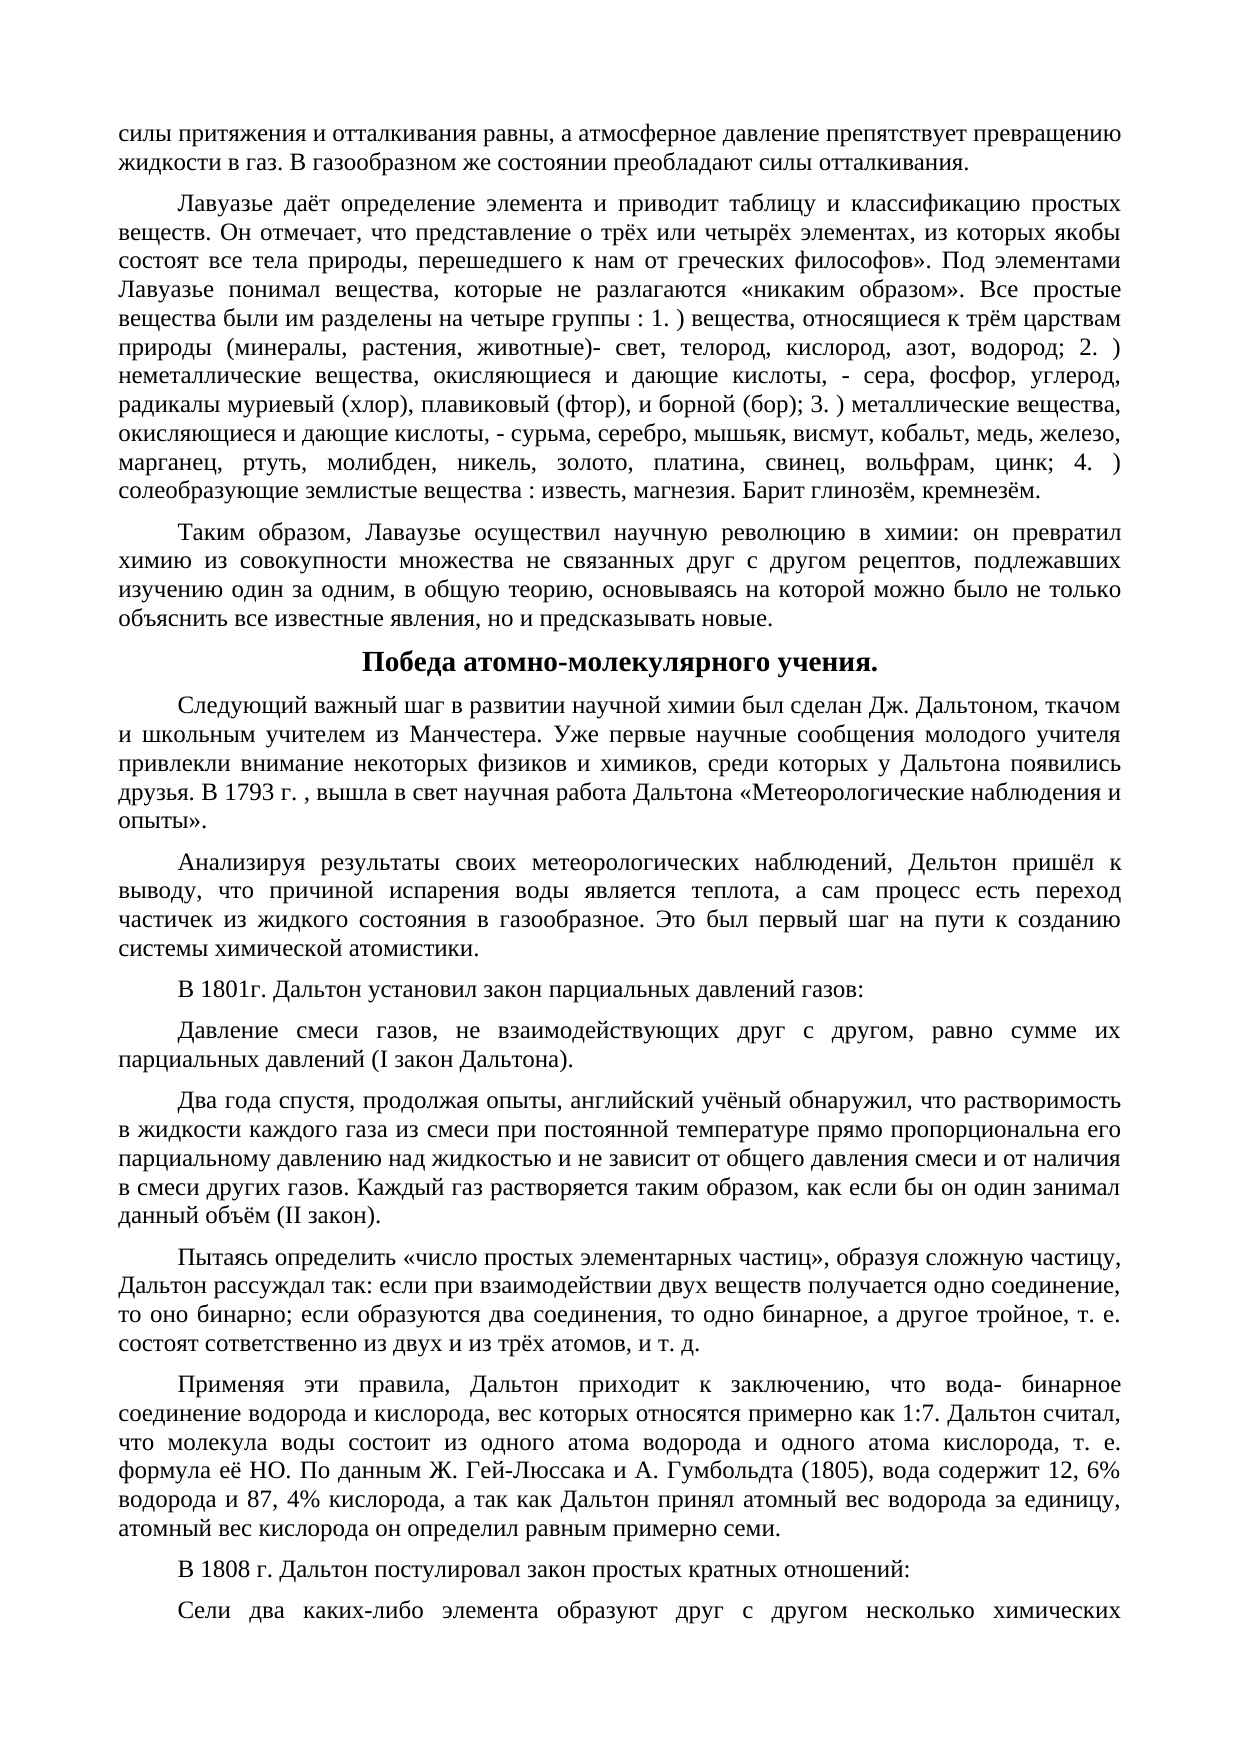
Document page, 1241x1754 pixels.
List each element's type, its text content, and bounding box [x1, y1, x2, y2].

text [118, 1595, 1122, 1624]
text Победа атомно-молекулярного учения. [118, 644, 1122, 678]
text Пытаясь определить «число простых элементарных частиц», образуя сложную частицу, Дальтон рассуждал так: если при взаимодействии двух веществ получается одно соединение, то оно бинарно; если образуются два соединения, то одно бинарное, а другое тройное, т. е. состоят сответственно из двух и из трёх атомов, и т. д. [118, 1242, 1122, 1357]
text Анализируя результаты своих метеорологических наблюдений, Дельтон пришёл к выводу, что причиной испарения воды является теплота, а сам процесс есть переход частичек из жидкого состояния в газообразное. Это был первый шаг на пути к созданию системы химической атомистики. [118, 847, 1122, 962]
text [118, 118, 1122, 176]
text Следующий важный шаг в развитии научной химии был сделан Дж. Дальтоном, ткачом и школьным учителем из Манчестера. Уже первые научные сообщения молодого учителя привлекли внимание некоторых физиков и химиков, среди которых у Дальтона появились друзья. В 1793 г. , вышла в свет научная работа Дальтона «Метеорологические наблюдения и опыты». [118, 690, 1122, 834]
text Давление смеси газов, не взаимодействующих друг с другом, равно сумме их парциальных давлений (I закон Дальтона). [118, 1015, 1122, 1073]
text Лавуазье даёт определение элемента и приводит таблицу и классификацию простых веществ. Он отмечает, что представление о трёх или четырёх элементах, из которых якобы состоят все тела природы, перешедшего к нам от греческих философов». Под элементами Лавуазье понимал вещества, которые не разлагаются «никаким образом». Все простые вещества были им разделены на четыре группы : 1. ) вещества, относящиеся к трём царствам природы (минералы, растения, животные)- свет, телород, кислород, азот, водород; 2. ) неметаллические вещества, окисляющиеся и дающие кислоты, - сера, фосфор, углерод, радикалы муриевый (хлор), плавиковый (фтор), и борной (бор); 3. ) металлические вещества, окисляющиеся и дающие кислоты, - сурьма, серебро, мышьяк, висмут, кобальт, медь, железо, марганец, ртуть, молибден, никель, золото, платина, свинец, вольфрам, цинк; 4. ) солеобразующие землистые вещества : известь, магнезия. Барит глинозём, кремнезём. [118, 188, 1122, 504]
text Применяя эти правила, Дальтон приходит к заключению, что вода- бинарное соединение водорода и кислорода, вес которых относятся примерно как 1:7. Дальтон считал, что молекула воды состоит из одного атома водорода и одного атома кислорода, т. е. формула её НО. По данным Ж. Гей-Люссака и А. Гумбольдта (1805), вода содержит 12, 6% водорода и 87, 4% кислорода, а так как Дальтон принял атомный вес водорода за единицу, атомный вес кислорода он определил равным примерно семи. [118, 1369, 1122, 1542]
text В 1801г. Дальтон установил закон парциальных давлений газов: [118, 974, 1122, 1003]
text Таким образом, Лаваузье осуществил научную революцию в химии: он превратил химию из совокупности множества не связанных друг с другом рецептов, подлежавших изучению один за одним, в общую теорию, основываясь на которой можно было не только объяснить все известные явления, но и предсказывать новые. [118, 517, 1122, 632]
text Два года спустя, продолжая опыты, английский учёный обнаружил, что растворимость в жидкости каждого газа из смеси при постоянной температуре прямо пропорциональна его парциальному давлению над жидкостью и не зависит от общего давления смеси и от наличия в смеси других газов. Каждый газ растворяется таким образом, как если бы он один занимал данный объём (II закон). [118, 1085, 1122, 1229]
text В 1808 г. Дальтон постулировал закон простых кратных отношений: [118, 1554, 1122, 1583]
